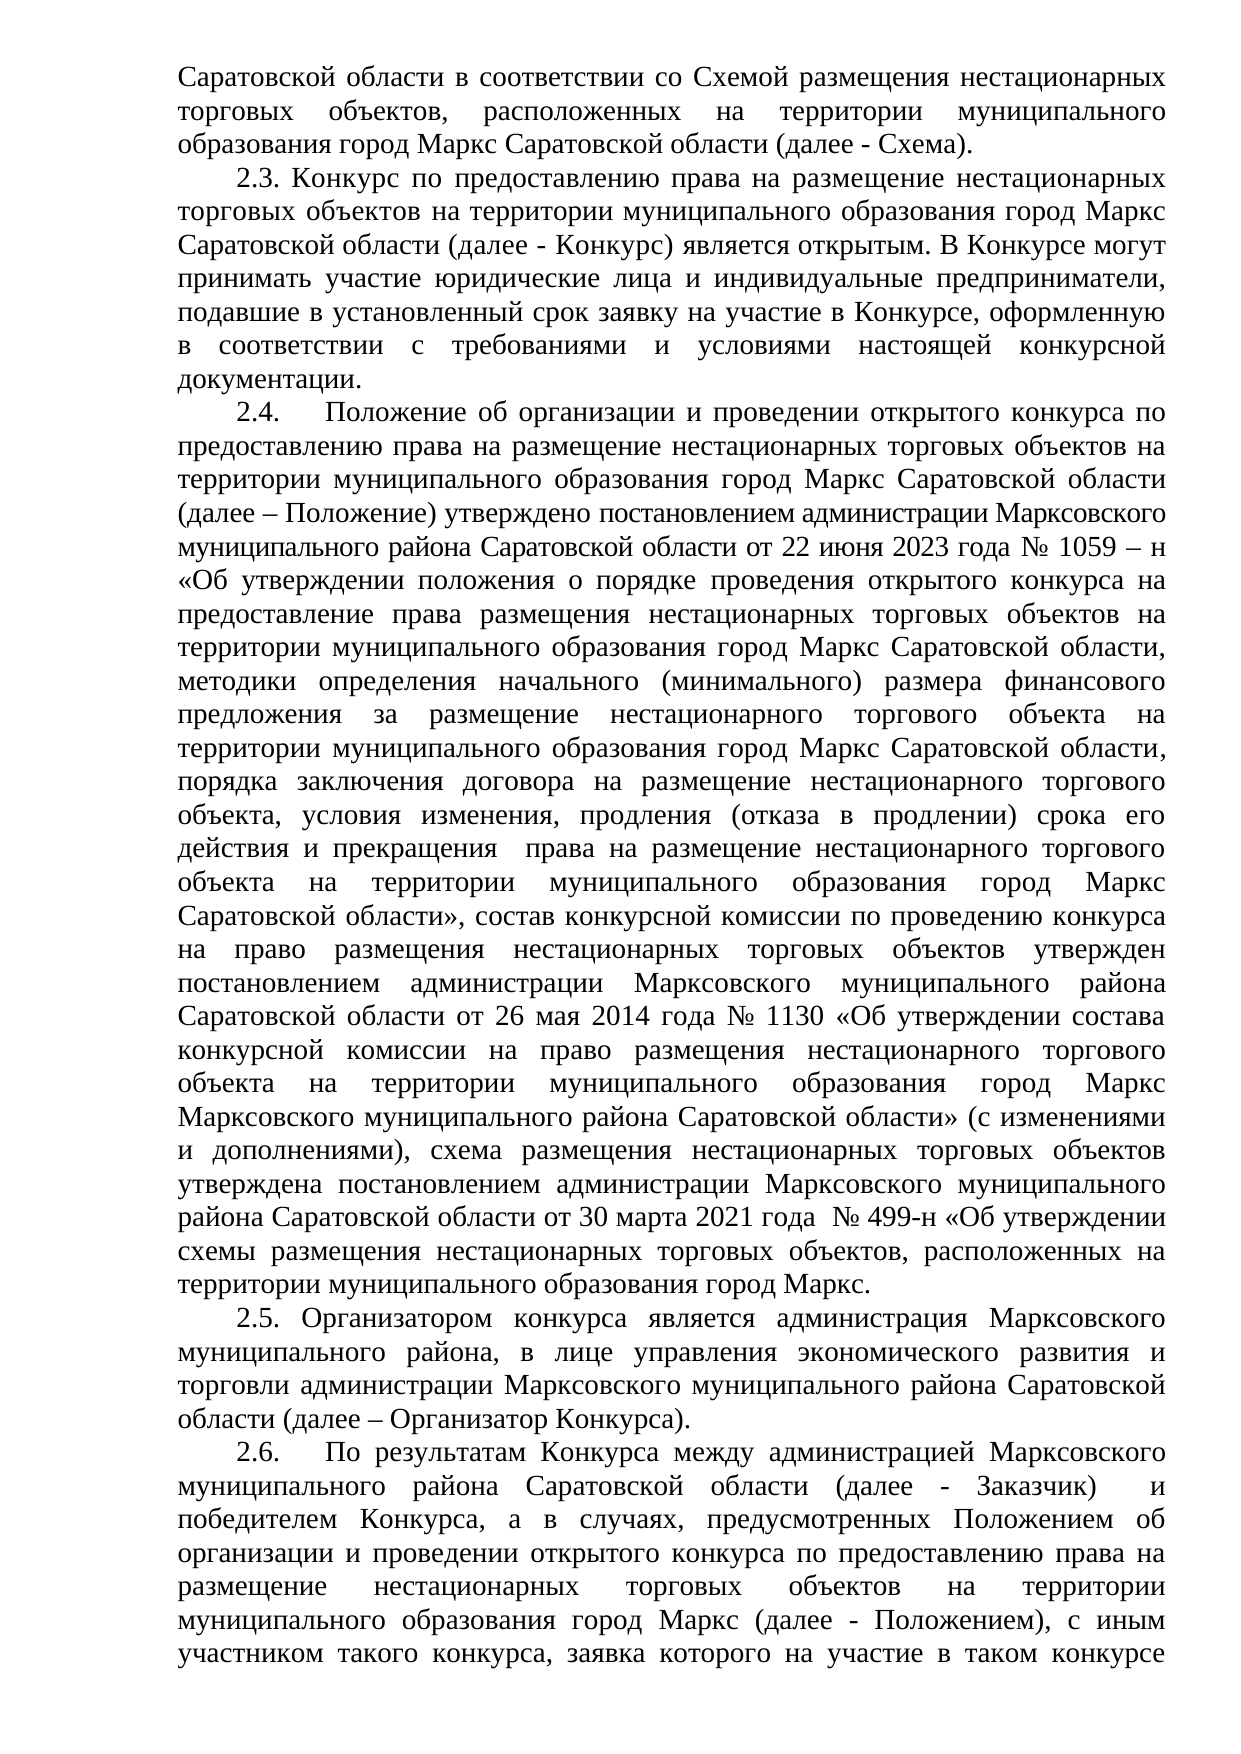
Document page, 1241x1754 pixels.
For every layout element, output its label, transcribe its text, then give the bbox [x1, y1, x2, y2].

text 2.4. Положение об организации и проведении открытого конкурса по предоставлению права на размещение нестационарных торговых объектов на территории муниципального образования город Маркс Саратовской области (далее – Положение) утверждено постановлением администрации Марксовского муниципального района Саратовской области от 22 июня 2023 года № 1059 – н «Об утверждении положения о порядке проведения открытого конкурса на предоставление права размещения нестационарных торговых объектов на территории муниципального образования город Маркс Саратовской области, методики определения начального (минимального) размера финансового предложения за размещение нестационарного торгового объекта на территории муниципального образования город Маркс Саратовской области, порядка заключения договора на размещение нестационарного торгового объекта, условия изменения, продления (отказа в продлении) срока его действия и прекращения права на размещение нестационарного торгового объекта на территории муниципального образования город Маркс Саратовской области», состав конкурсной комиссии по проведению конкурса на право размещения нестационарных торговых объектов утвержден постановлением администрации Марксовского муниципального района Саратовской области от 26 мая 2014 года № 1130 «Об утверждении состава конкурсной комиссии на право размещения нестационарного торгового объекта на территории муниципального образования город Маркс Марксовского муниципального района Саратовской области» (с изменениями и дополнениями), схема размещения нестационарных торговых объектов утверждена постановлением администрации Марксовского муниципального района Саратовской области от 30 марта 2021 года № 499-н «Об утверждении схемы размещения нестационарных торговых объектов, расположенных на территории муниципального образования город Маркс. [177, 394, 1167, 1300]
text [177, 59, 1167, 160]
text 2.5. Организатором конкурса является администрация Марксовского муниципального района, в лице управления экономического развития и торговли администрации Марксовского муниципального района Саратовской области (далее – Организатор Конкурса). [177, 1300, 1167, 1434]
text 2.3. Конкурс по предоставлению права на размещение нестационарных торговых объектов на территории муниципального образования город Маркс Саратовской области (далее - Конкурс) является открытым. В Конкурсе могут принимать участие юридические лица и индивидуальные предприниматели, подавшие в установленный срок заявку на участие в Конкурсе, оформленную в соответствии с требованиями и условиями настоящей конкурсной документации. [177, 160, 1167, 394]
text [177, 1434, 1167, 1669]
